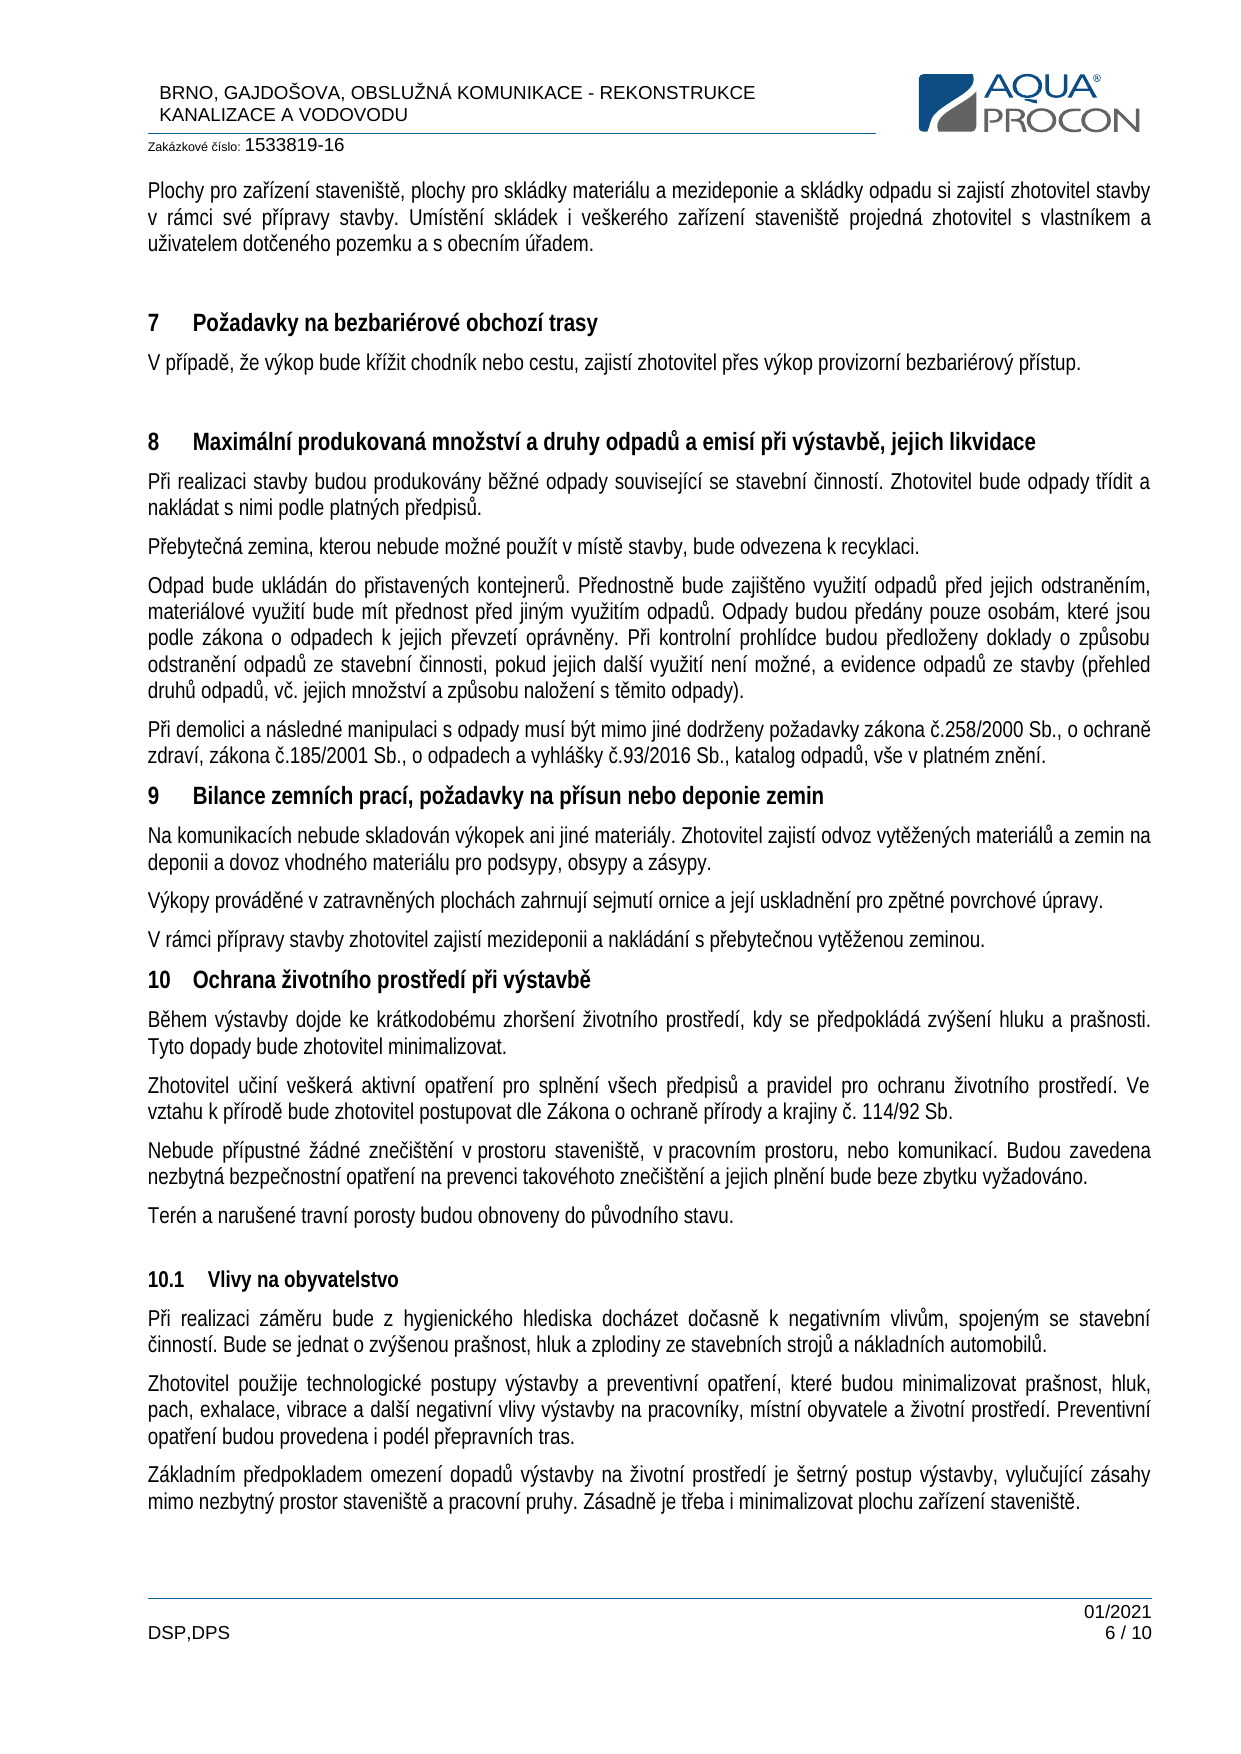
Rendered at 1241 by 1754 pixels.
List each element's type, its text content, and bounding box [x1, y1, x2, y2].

text Při demolici a následné manipulaci s odpady musí být mimo jiné dodrženy požadavky zákona č.258/2000 Sb., o ochraně zdraví, zákona č.185/2001 Sb., o odpadech a vyhlášky č.93/2016 Sb., katalog odpadů, vše v platném znění. [148, 716, 1152, 769]
subtitle Bilance zemních prací, požadavky na přísun nebo deponie zemin [148, 781, 1152, 810]
text Odpad bude ukládán do přistavených kontejnerů. Přednostně bude zajištěno využití odpadů před jejich odstraněním, materiálové využití bude mít přednost před jiným využitím odpadů. Odpady budou předány pouze osobám, které jsou podle zákona o odpadech k jejich převzetí oprávněny. Při kontrolní prohlídce budou předloženy doklady o způsobu odstranění odpadů ze stavební činnosti, pokud jejich další využití není možné, a evidence odpadů ze stavby (přehled druhů odpadů, vč. jejich množství a způsobu naložení s těmito odpady). [148, 572, 1152, 703]
text Zhotovitel použije technologické postupy výstavby a preventivní opatření, které budou minimalizovat prašnost, hluk, pach, exhalace, vibrace a další negativní vlivy výstavby na pracovníky, místní obyvatele a životní prostředí. Preventivní opatření budou provedena i podél přepravních tras. [148, 1370, 1152, 1449]
text Na komunikacích nebude skladován výkopek ani jiné materiály. Zhotovitel zajistí odvoz vytěžených materiálů a zemin na deponii a dovoz vhodného materiálu pro podsypy, obsypy a zásypy. [148, 822, 1152, 875]
subtitle Maximální produkovaná množství a druhy odpadů a emisí při výstavbě, jejich likvidace [148, 426, 1152, 455]
text Při realizaci stavby budou produkovány běžné odpady související se stavební činností. Zhotovitel bude odpady třídit a nakládat s nimi podle platných předpisů. [148, 468, 1152, 520]
text V rámci přípravy stavby zhotovitel zajistí mezideponii a nakládání s přebytečnou vytěženou zeminou. [148, 926, 1152, 953]
text Plochy pro zařízení staveniště, plochy pro skládky materiálu a mezideponie a skládky odpadu si zajistí zhotovitel stavby v rámci své přípravy stavby. Umístění skládek i veškerého zařízení staveniště projedná zhotovitel s vlastníkem a uživatelem dotčeného pozemku a s obecním úřadem. [148, 177, 1152, 256]
subtitle Ochrana životního prostředí při výstavbě [148, 965, 1152, 994]
subtitle Vlivy na obyvatelstvo [148, 1266, 1152, 1292]
text Přebytečná zemina, kterou nebude možné použít v místě stavby, bude odvezena k recyklaci. [148, 533, 1152, 559]
text Výkopy prováděné v zatravněných plochách zahrnují sejmutí ornice a její uskladnění pro zpětné povrchové úpravy. [148, 887, 1152, 914]
text Zhotovitel učiní veškerá aktivní opatření pro splnění všech předpisů a pravidel pro ochranu životního prostředí. Ve vztahu k přírodě bude zhotovitel postupovat dle Zákona o ochraně přírody a krajiny č. 114/92 Sb. [148, 1072, 1152, 1124]
text V případě, že výkop bude křížit chodník nebo cestu, zajistí zhotovitel přes výkop provizorní bezbariérový přístup. [148, 349, 1152, 375]
text Terén a narušené travní porosty budou obnoveny do původního stavu. [148, 1202, 1152, 1228]
text Základním předpokladem omezení dopadů výstavby na životní prostředí je šetrný postup výstavby, vylučující zásahy mimo nezbytný prostor staveniště a pracovní pruhy. Zásadně je třeba i minimalizovat plochu zařízení staveniště. [148, 1461, 1152, 1514]
subtitle Požadavky na bezbariérové obchozí trasy [148, 308, 1152, 336]
text Při realizaci záměru bude z hygienického hlediska docházet dočasně k negativním vlivům, spojeným se stavební činností. Bude se jednat o zvýšenou prašnost, hluk a zplodiny ze stavebních strojů a nákladních automobilů. [148, 1305, 1152, 1357]
text Nebude přípustné žádné znečištění v prostoru staveniště, v pracovním prostoru, nebo komunikací. Budou zavedena nezbytná bezpečnostní opatření na prevenci takovéhoto znečištění a jejich plnění bude beze zbytku vyžadováno. [148, 1137, 1152, 1189]
text Během výstavby dojde ke krátkodobému zhoršení životního prostředí, kdy se předpokládá zvýšení hluku a prašnosti. Tyto dopady bude zhotovitel minimalizovat. [148, 1006, 1152, 1059]
